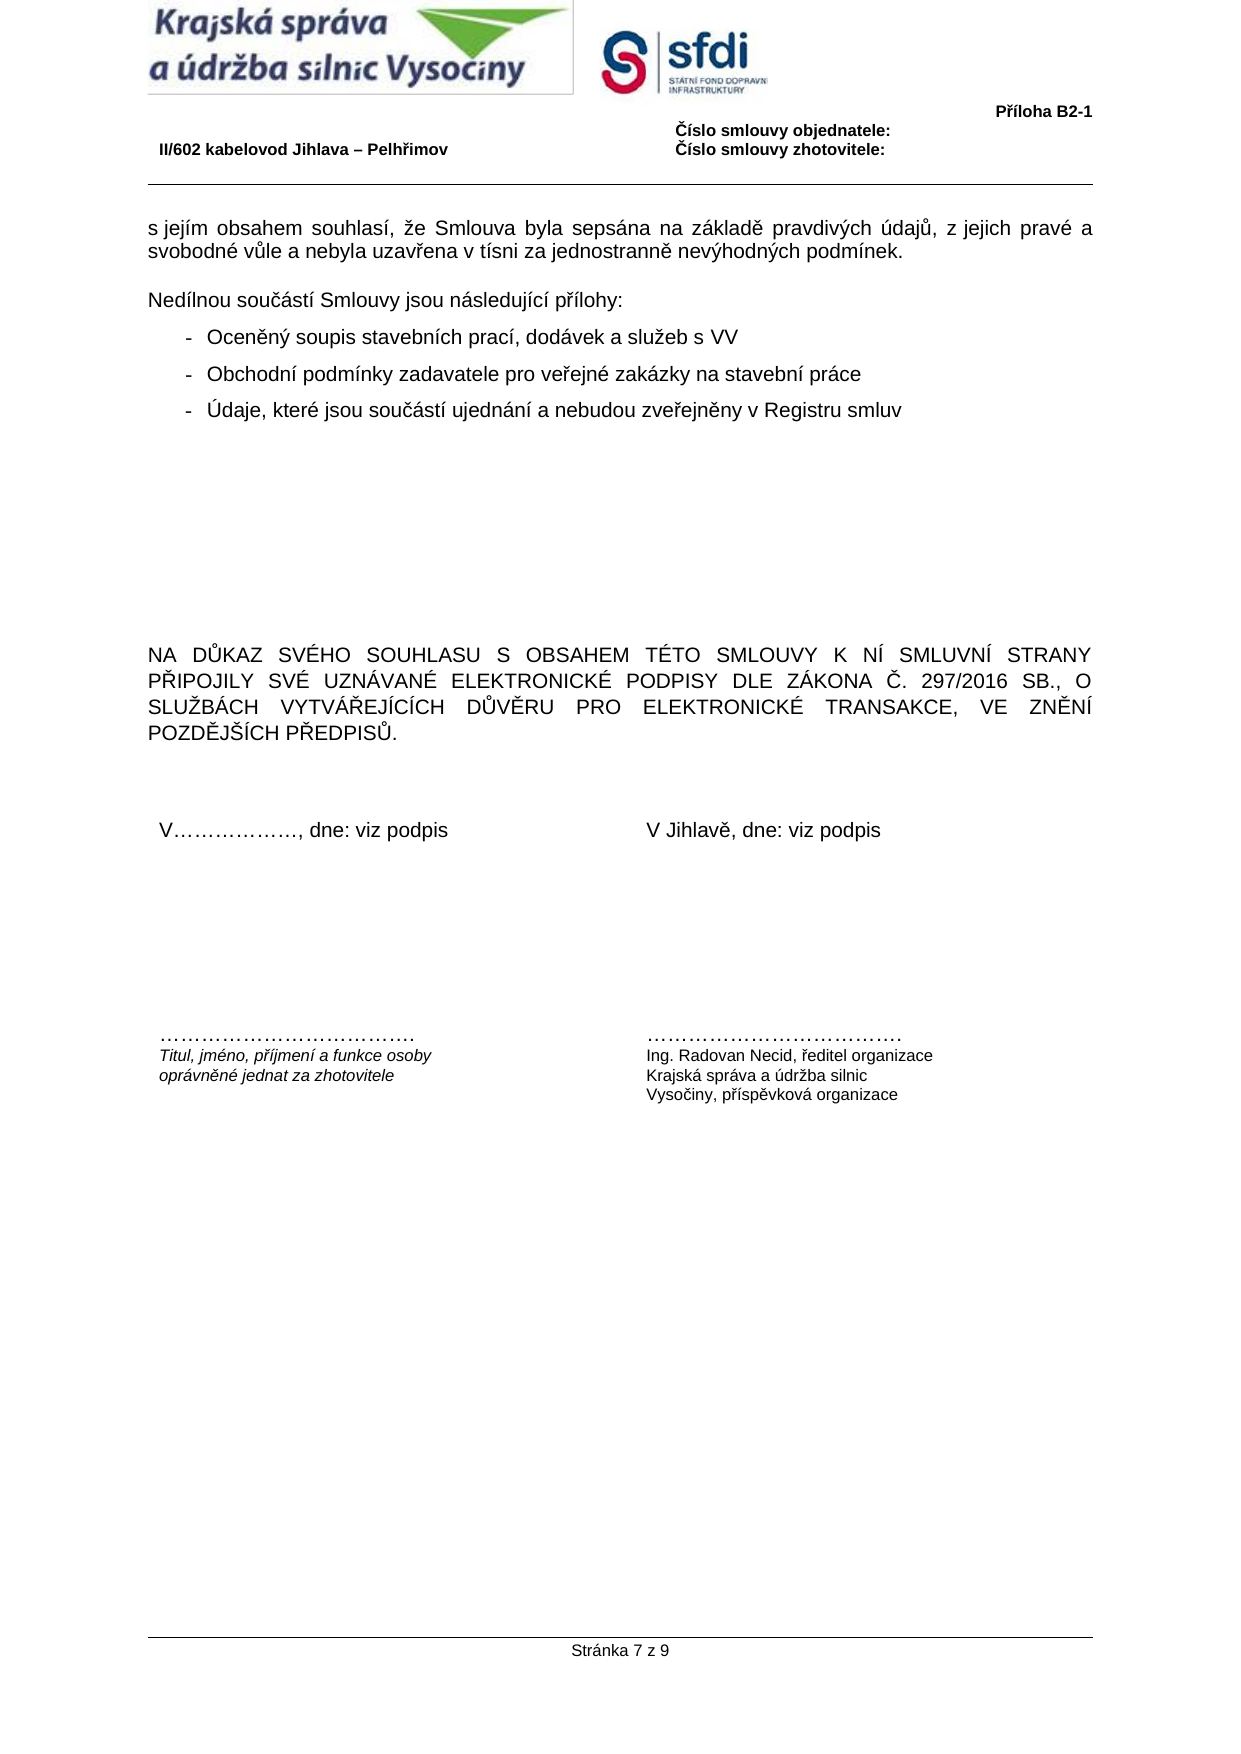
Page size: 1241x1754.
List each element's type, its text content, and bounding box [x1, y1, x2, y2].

text Nedílnou součástí Smlouvy jsou následující přílohy: [148, 288, 1093, 312]
list Oceněný soupis stavebních prací, dodávek a služeb s VV [185, 325, 1093, 349]
list Údaje, které jsou součástí ujednání a nebudou zveřejněny v Registru smluv [185, 398, 1093, 422]
table_header V………………, dne: viz podpis [148, 806, 635, 854]
table_cell ………………………………. Titul, jméno, příjmení a funkce osoby oprávněné jednat za zhotovitele [148, 855, 635, 1104]
table_cell ………………………………. Ing. Radovan Necid, ředitel organizace Krajská správa a údržba silnic Vysočiny, příspěvková organizace [635, 855, 1092, 1104]
picture [598, 14, 768, 108]
text NA DŮKAZ SVÉHO SOUHLASU S OBSAHEM TÉTO smlouvy K NÍ SMLUVNÍ STRANY PŘIPOJILY SVÉ UZNÁVANÉ ELEKTRONICKÉ PODPISY DLE ZÁKONA Č. 297/2016 SB., O SLUŽBÁCH VYTVÁŘEJÍCÍCH DŮVĚRU PRO ELEKTRONICKÉ TRANSAKCE, VE ZNĚNÍ POZDĚJŠÍCH PŘEDPISŮ. [148, 643, 1093, 744]
picture [147, 0, 574, 96]
list Obchodní podmínky zadavatele pro veřejné zakázky na stavební práce [185, 361, 1093, 386]
table_header V Jihlavě, dne: viz podpis [635, 806, 1092, 854]
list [148, 215, 1093, 263]
